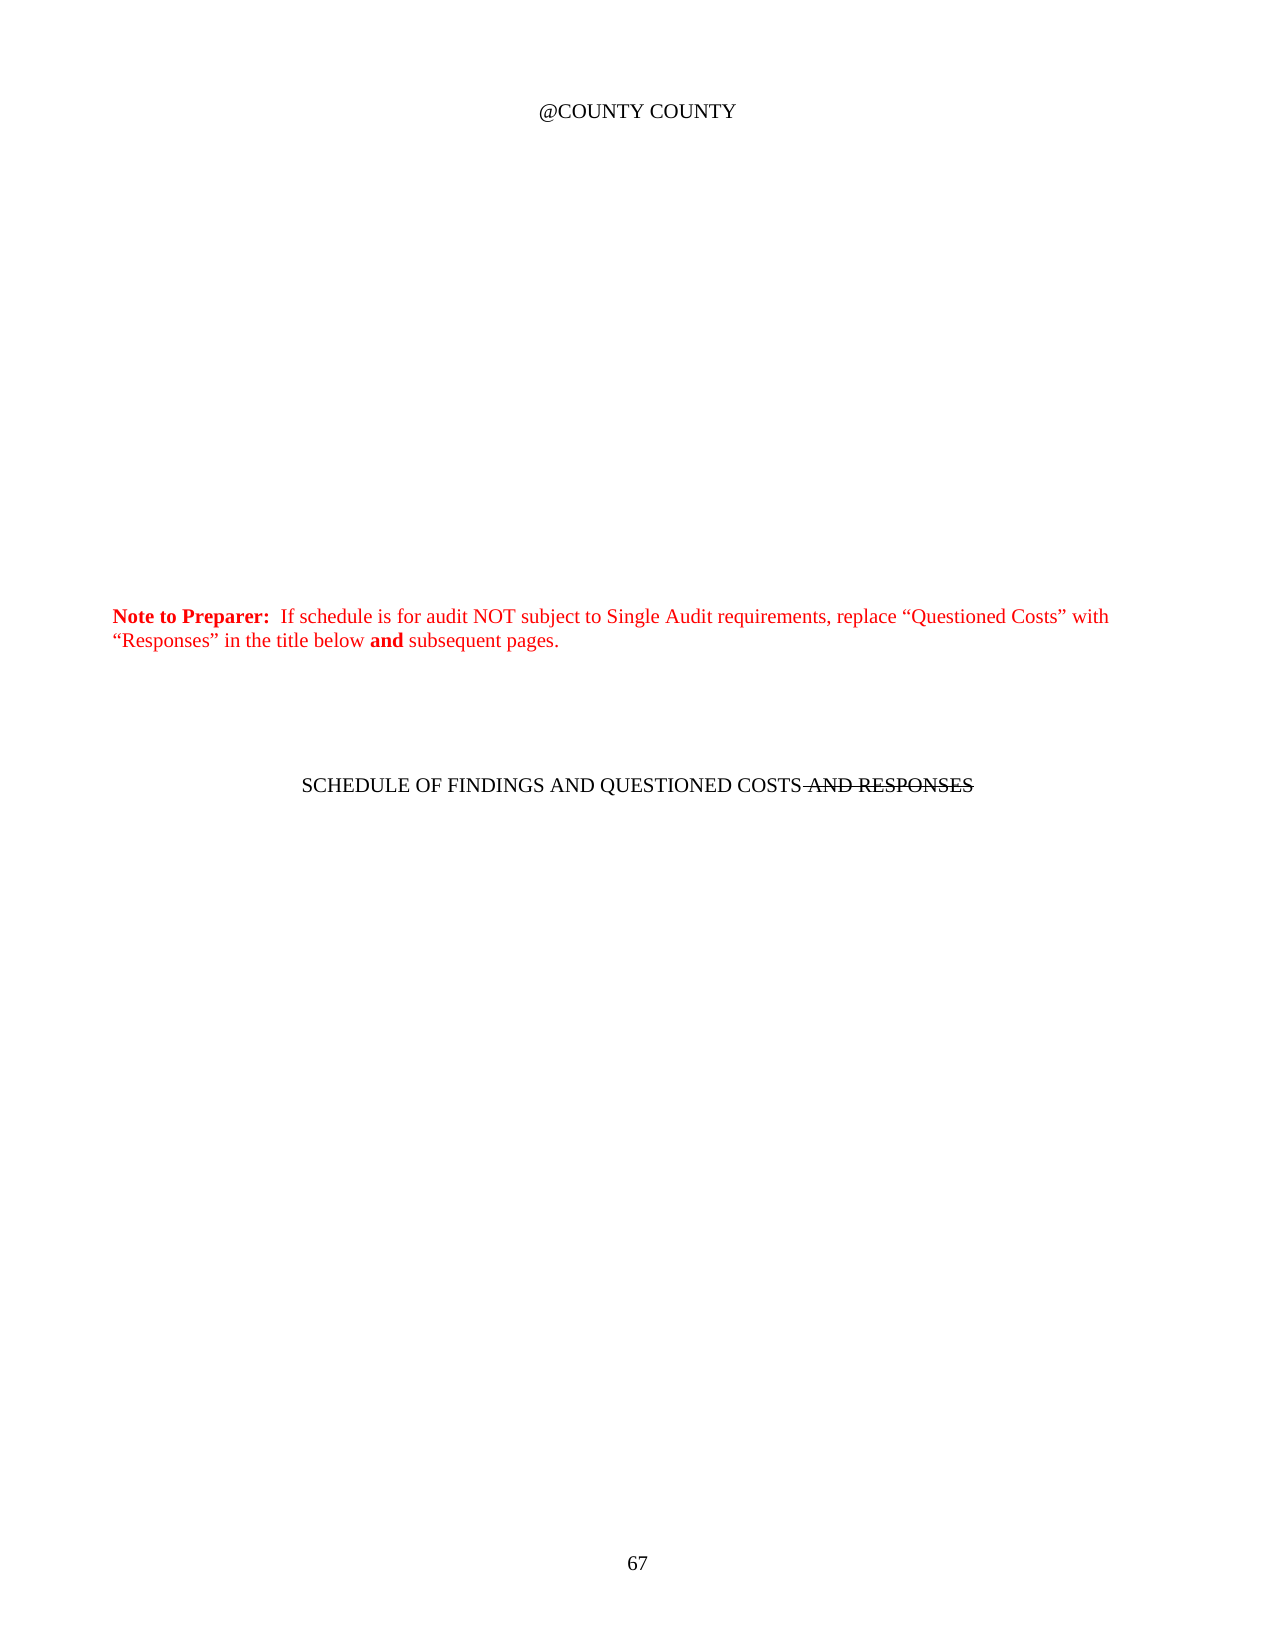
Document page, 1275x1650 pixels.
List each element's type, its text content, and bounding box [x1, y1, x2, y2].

text SCHEDULE OF FINDINGS AND QUESTIONED COSTS AND RESPONSES [112, 773, 1162, 797]
text @COUNTY COUNTY [112, 99, 1162, 123]
text Note to Preparer: If schedule is for audit NOT subject to Single Audit requirements, replace “Questioned Costs” with “Responses” in the title below and subsequent pages. [112, 604, 1162, 652]
